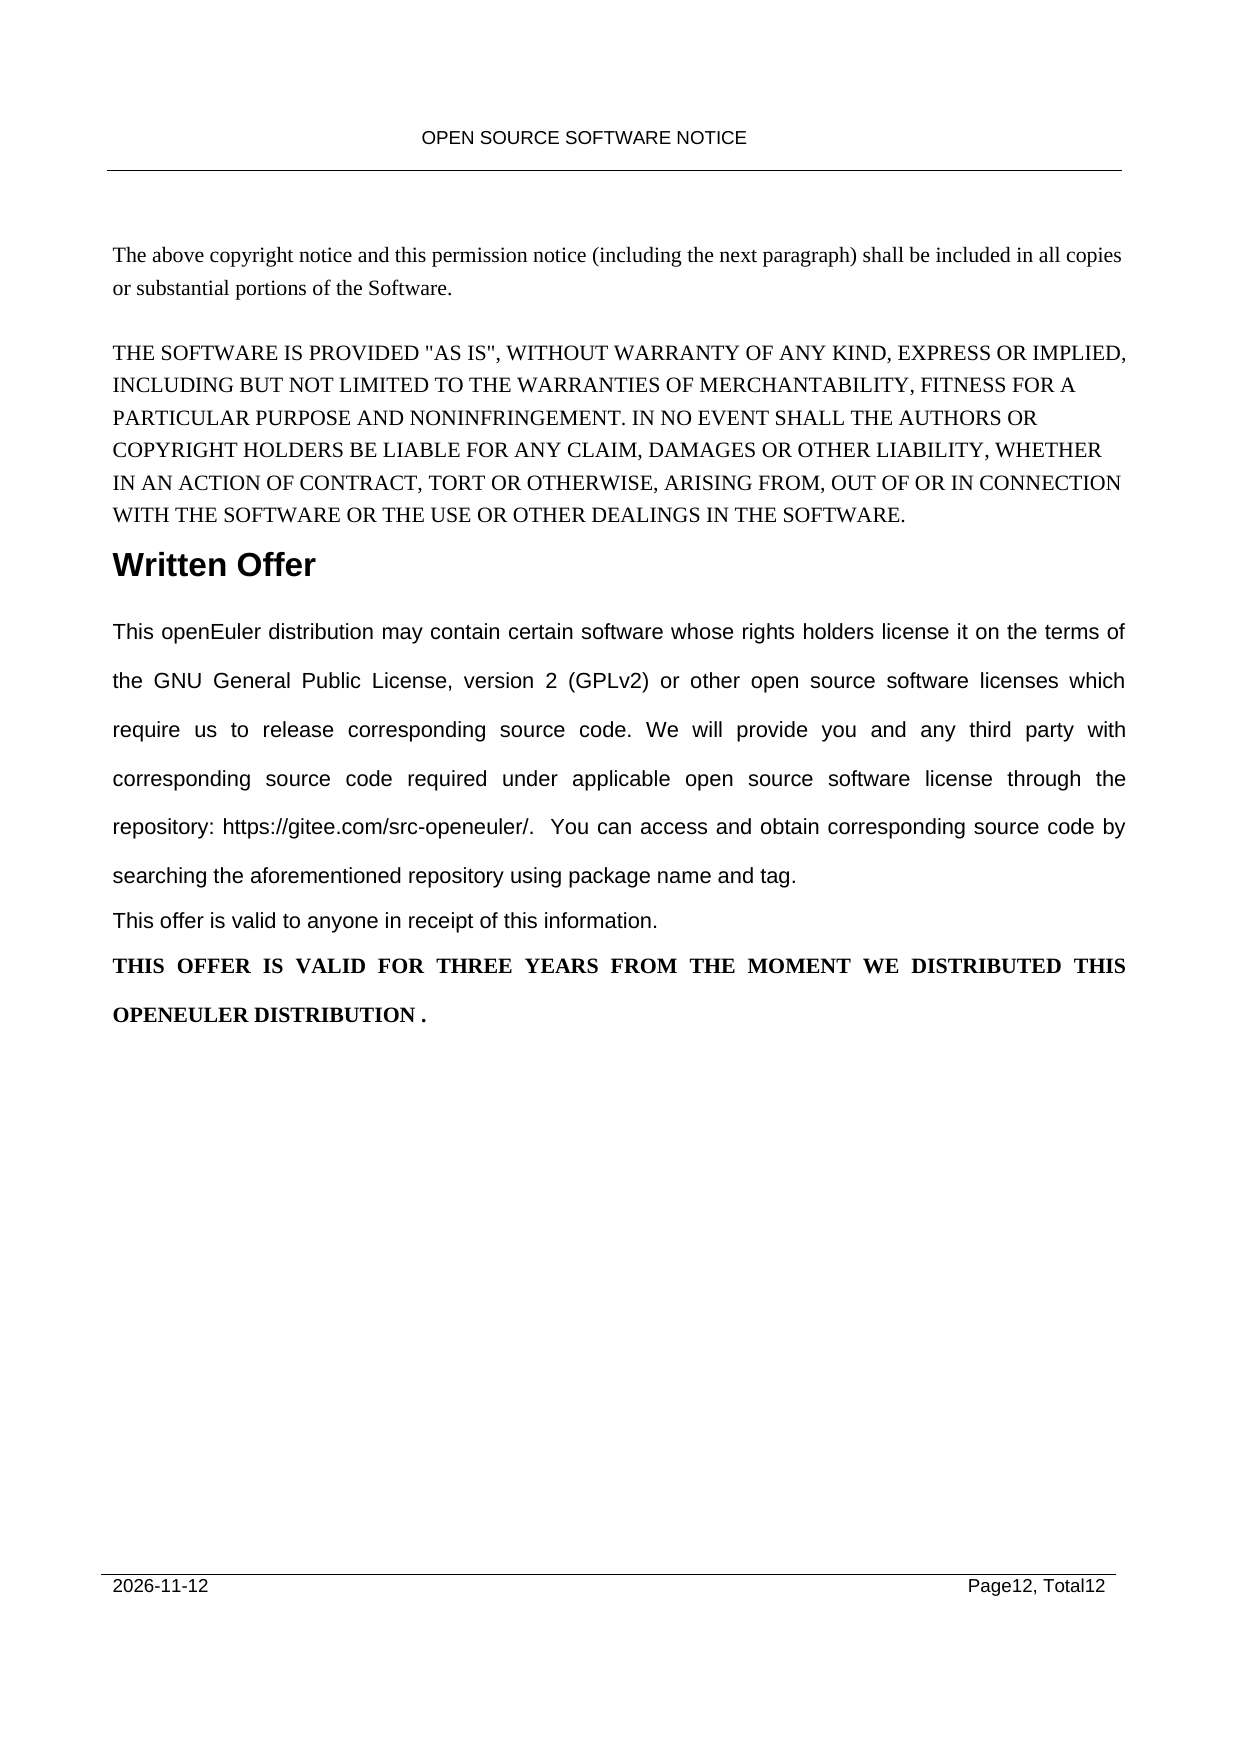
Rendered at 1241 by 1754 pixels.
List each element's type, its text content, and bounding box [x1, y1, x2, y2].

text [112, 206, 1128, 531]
text This offer is valid to anyone in receipt of this information. [112, 904, 1128, 937]
text THIS OFFER IS VALID FOR THREE YEARS FROM THE MOMENT WE DISTRIBUTED THIS OPENEULER DISTRIBUTION . [112, 949, 1128, 1031]
text This openEuler distribution may contain certain software whose rights holders license it on the terms of the GNU General Public License, version 2 (GPLv2) or other open source software licenses which require us to release corresponding source code. We will provide you and any third party with corresponding source code required under applicable open source software license through the repository: https://gitee.com/src-openeuler/. You can access and obtain corresponding source code by searching the aforementioned repository using package name and tag. [112, 616, 1128, 892]
text Written Offer [112, 531, 1128, 596]
